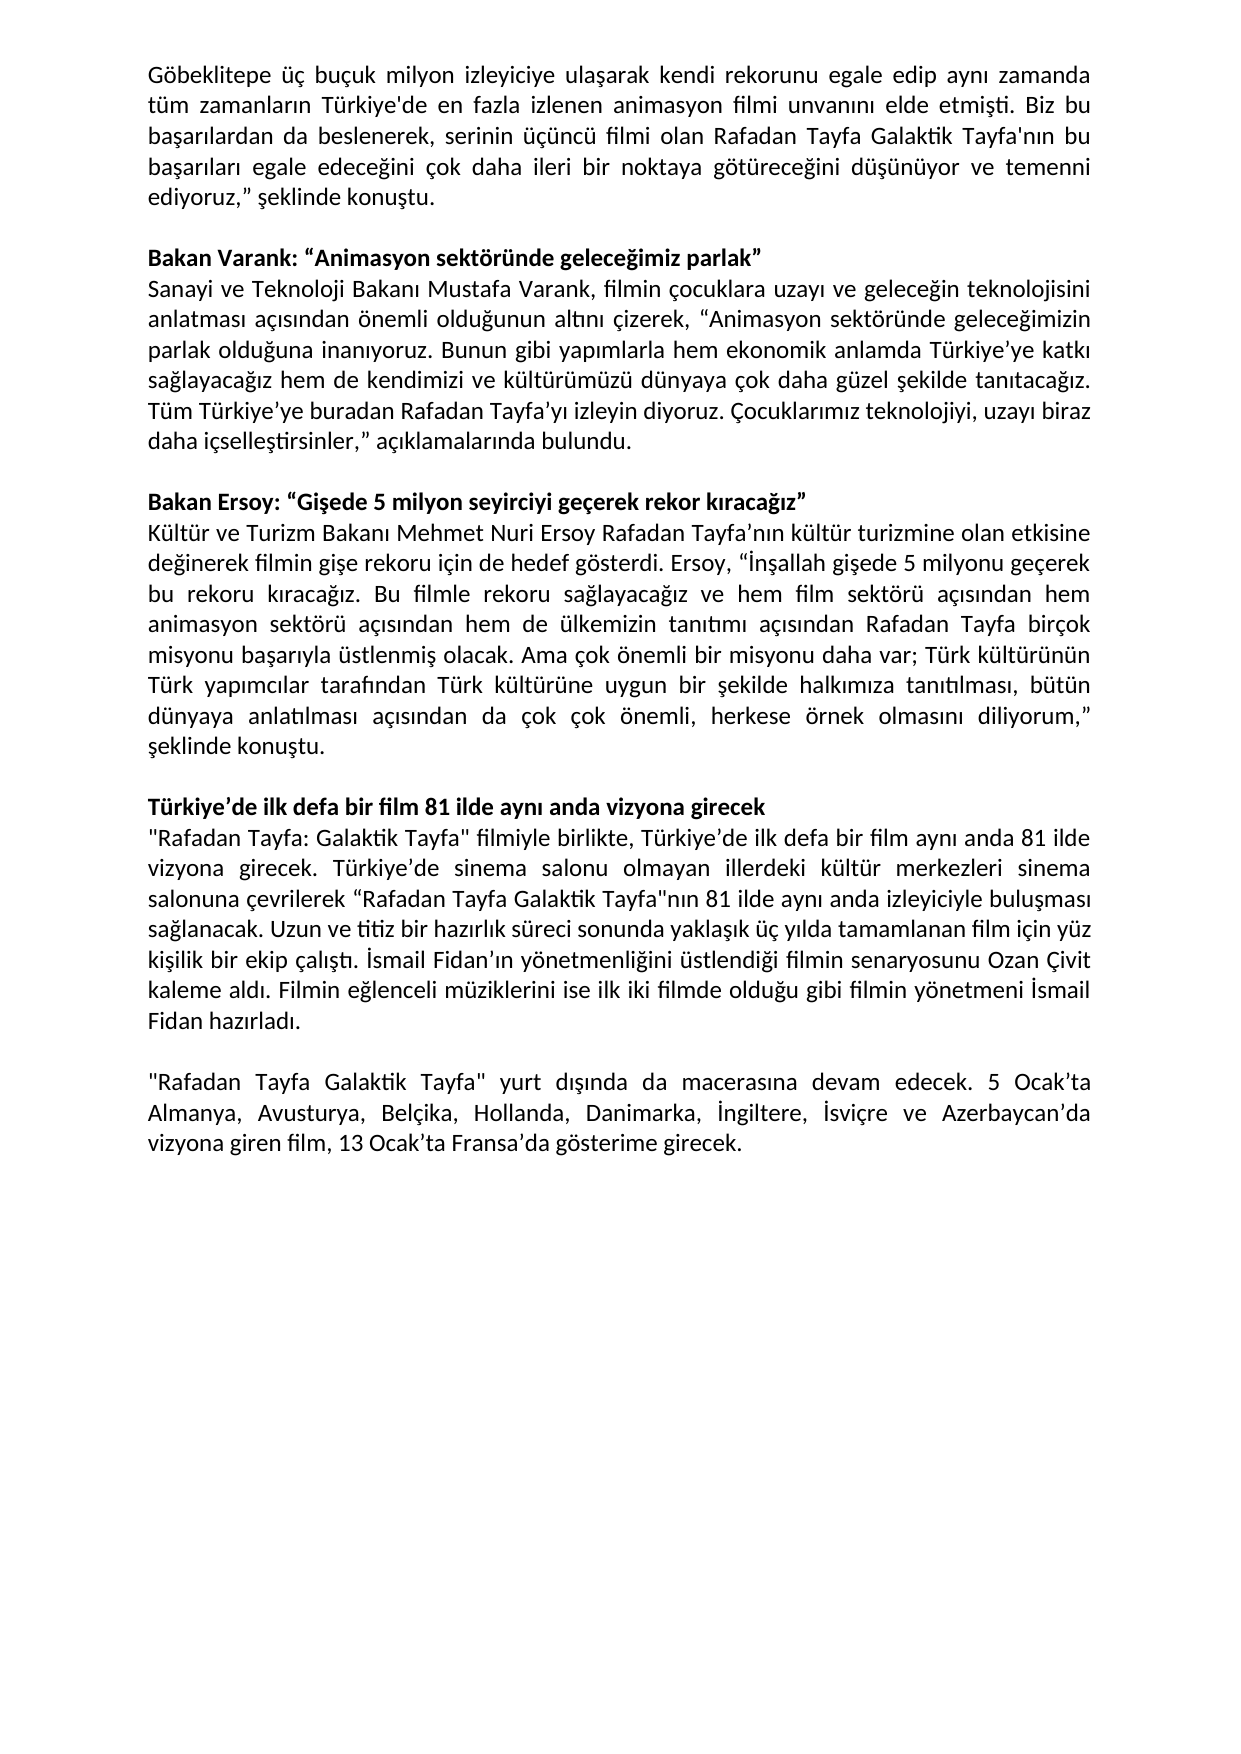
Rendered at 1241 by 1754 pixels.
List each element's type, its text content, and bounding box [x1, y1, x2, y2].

text "Rafadan Tayfa Galaktik Tayfa" yurt dışında da macerasına devam edecek. 5 Ocak’ta Almanya, Avusturya, Belçika, Hollanda, Danimarka, İngiltere, İsviçre ve Azerbaycan’da vizyona giren film, 13 Ocak’ta Fransa’da gösterime girecek. [148, 1066, 1092, 1158]
text Kültür ve Turizm Bakanı Mehmet Nuri Ersoy Rafadan Tayfa’nın kültür turizmine olan etkisine değinerek filmin gişe rekoru için de hedef gösterdi. Ersoy, “İnşallah gişede 5 milyonu geçerek bu rekoru kıracağız. Bu filmle rekoru sağlayacağız ve hem film sektörü açısından hem animasyon sektörü açısından hem de ülkemizin tanıtımı açısından Rafadan Tayfa birçok misyonu başarıyla üstlenmiş olacak. Ama çok önemli bir misyonu daha var; Türk kültürünün Türk yapımcılar tarafından Türk kültürüne uygun bir şekilde halkımıza tanıtılması, bütün dünyaya anlatılması açısından da çok çok önemli, herkese örnek olmasını diliyorum,” şeklinde konuştu. [148, 517, 1092, 761]
text Sanayi ve Teknoloji Bakanı Mustafa Varank, filmin çocuklara uzayı ve geleceğin teknolojisini anlatması açısından önemli olduğunun altını çizerek, “Animasyon sektöründe geleceğimizin parlak olduğuna inanıyoruz. Bunun gibi yapımlarla hem ekonomik anlamda Türkiye’ye katkı sağlayacağız hem de kendimizi ve kültürümüzü dünyaya çok daha güzel şekilde tanıtacağız. Tüm Türkiye’ye buradan Rafadan Tayfa’yı izleyin diyoruz. Çocuklarımız teknolojiyi, uzayı biraz daha içselleştirsinler,” açıklamalarında bulundu. [148, 273, 1092, 456]
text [148, 59, 1092, 212]
text Bakan Varank: “Animasyon sektöründe geleceğimiz parlak” [148, 242, 1092, 273]
text Türkiye’de ilk defa bir film 81 ilde aynı anda vizyona girecek [148, 792, 1092, 822]
text Bakan Ersoy: “Gişede 5 milyon seyirciyi geçerek rekor kıracağız” [148, 486, 1092, 517]
text "Rafadan Tayfa: Galaktik Tayfa" filmiyle birlikte, Türkiye’de ilk defa bir film aynı anda 81 ilde vizyona girecek. Türkiye’de sinema salonu olmayan illerdeki kültür merkezleri sinema salonuna çevrilerek “Rafadan Tayfa Galaktik Tayfa"nın 81 ilde aynı anda izleyiciyle buluşması sağlanacak. Uzun ve titiz bir hazırlık süreci sonunda yaklaşık üç yılda tamamlanan film için yüz kişilik bir ekip çalıştı. İsmail Fidan’ın yönetmenliğini üstlendiği filmin senaryosunu Ozan Çivit kaleme aldı. Filmin eğlenceli müziklerini ise ilk iki filmde olduğu gibi filmin yönetmeni İsmail Fidan hazırladı. [148, 822, 1092, 1036]
